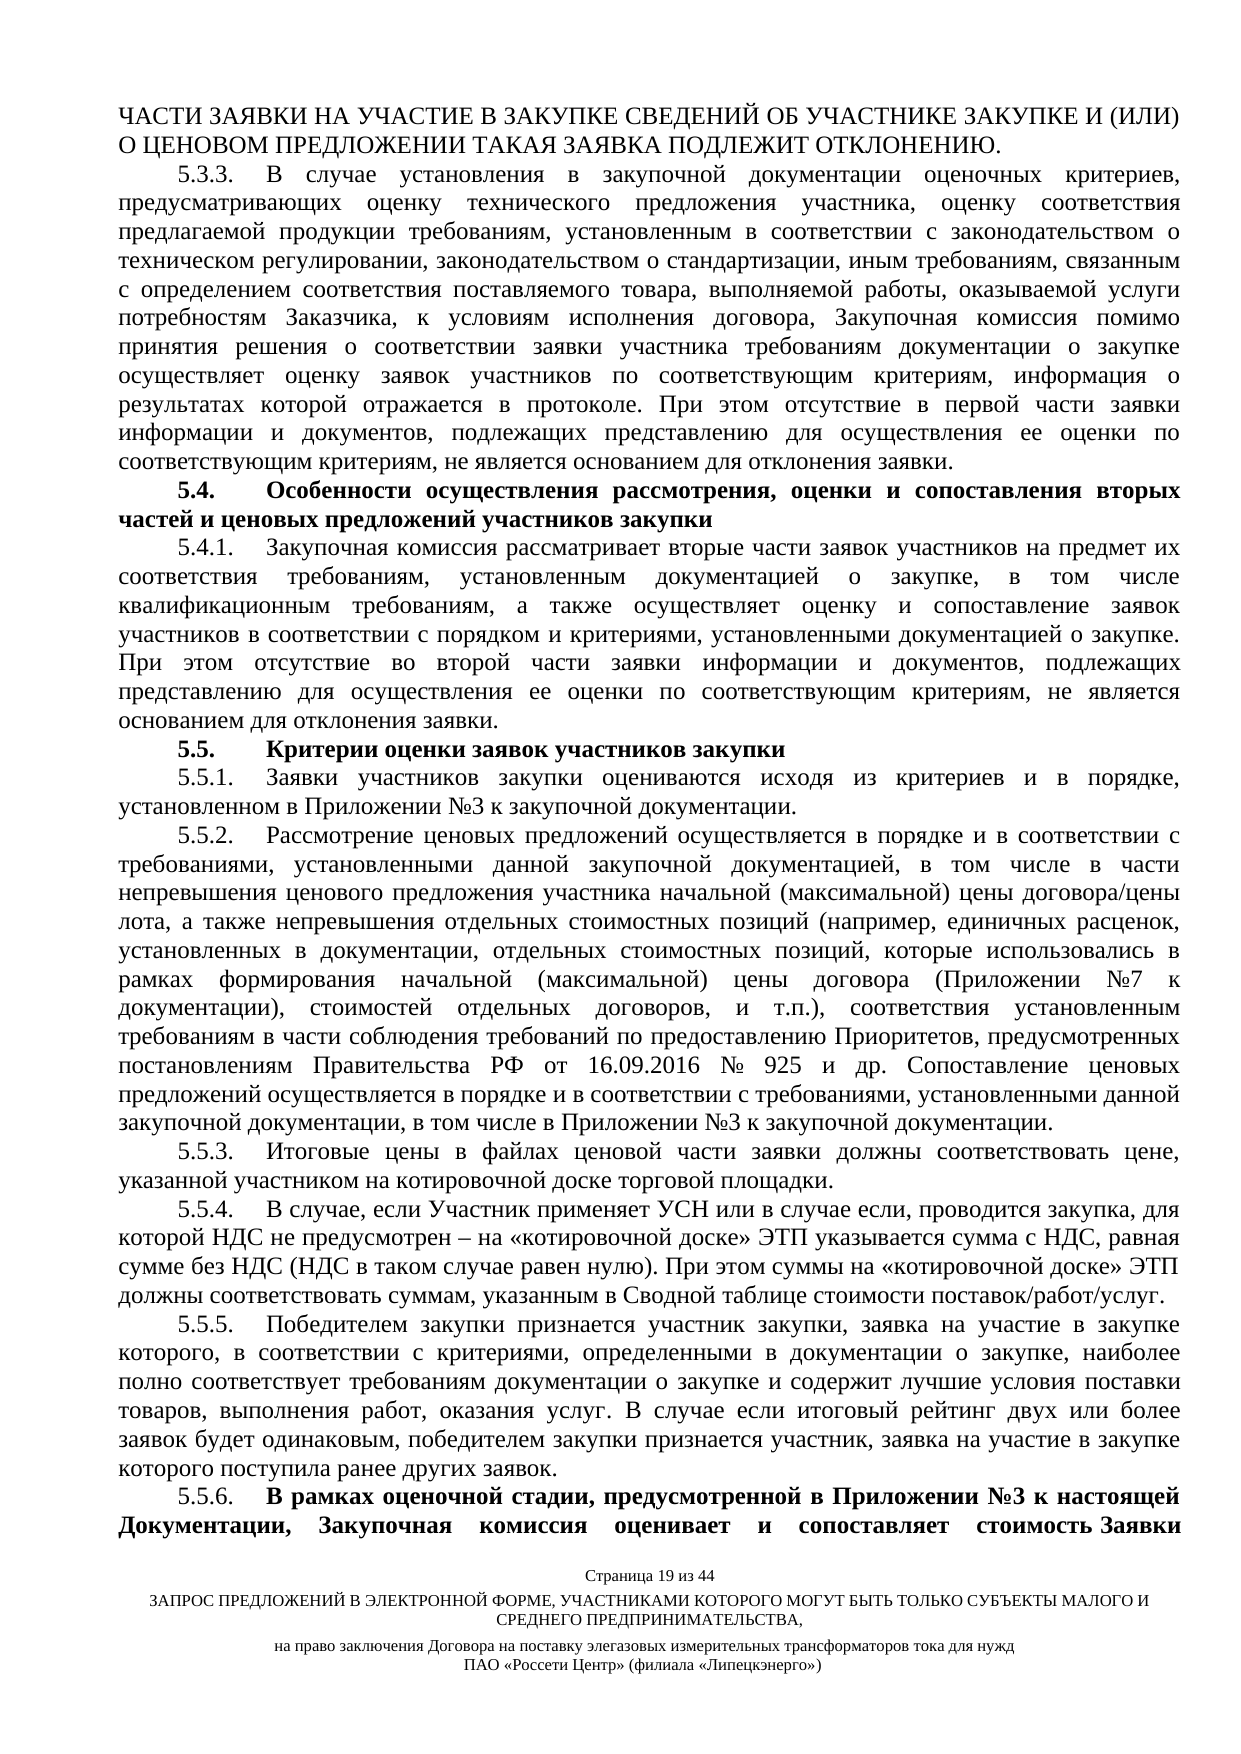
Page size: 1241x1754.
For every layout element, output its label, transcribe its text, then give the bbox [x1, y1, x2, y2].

subtitle Заявки участников закупки оцениваются исходя из критериев и в порядке, установленном в Приложении №3 к закупочной документации. [118, 762, 1181, 820]
subtitle Критерии оценки заявок участников закупки [118, 734, 1181, 762]
subtitle Закупочная комиссия рассматривает вторые части заявок участников на предмет их соответствия требованиям, установленным документацией о закупке, в том числе квалификационным требованиям, а также осуществляет оценку и сопоставление заявок участников в соответствии с порядком и критериями, установленными документацией о закупке. При этом отсутствие во второй части заявки информации и документов, подлежащих представлению для осуществления ее оценки по соответствующим критериям, не является основанием для отклонения заявки. [118, 532, 1181, 734]
subtitle В случае установления в закупочной документации оценочных критериев, предусматривающих оценку технического предложения участника, оценку соответствия предлагаемой продукции требованиям, установленным в соответствии с законодательством о техническом регулировании, законодательством о стандартизации, иным требованиям, связанным с определением соответствия поставляемого товара, выполняемой работы, оказываемой услуги потребностям Заказчика, к условиям исполнения договора, Закупочная комиссия помимо принятия решения о соответствии заявки участника требованиям документации о закупке осуществляет оценку заявок участников по соответствующим критериям, информация о результатах которой отражается в протоколе. При этом отсутствие в первой части заявки информации и документов, подлежащих представлению для осуществления ее оценки по соответствующим критериям, не является основанием для отклонения заявки. [118, 159, 1181, 475]
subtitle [118, 1481, 1181, 1539]
subtitle Особенности осуществления рассмотрения, оценки и сопоставления вторых частей и ценовых предложений участников закупки [118, 475, 1181, 532]
subtitle Победителем закупки признается участник закупки, заявка на участие в закупке которого, в соответствии с критериями, определенными в документации о закупке, наиболее полно соответствует требованиям документации о закупке и содержит лучшие условия поставки товаров, выполнения работ, оказания услуг. В случае если итоговый рейтинг двух или более заявок будет одинаковым, победителем закупки признается участник, заявка на участие в закупке которого поступила ранее других заявок. [118, 1309, 1181, 1481]
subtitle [118, 101, 1181, 159]
subtitle Итоговые цены в файлах ценовой части заявки должны соответствовать цене, указанной участником на котировочной доске торговой площадки. [118, 1136, 1181, 1194]
subtitle В случае, если Участник применяет УСН или в случае если, проводится закупка, для которой НДС не предусмотрен – на «котировочной доске» ЭТП указывается сумма с НДС, равная сумме без НДС (НДС в таком случае равен нулю). При этом суммы на «котировочной доске» ЭТП должны соответствовать суммам, указанным в Сводной таблице стоимости поставок/работ/услуг. [118, 1194, 1181, 1309]
subtitle Рассмотрение ценовых предложений осуществляется в порядке и в соответствии с требованиями, установленными данной закупочной документацией, в том числе в части непревышения ценового предложения участника начальной (максимальной) цены договора/цены лота, а также непревышения отдельных стоимостных позиций (например, единичных расценок, установленных в документации, отдельных стоимостных позиций, которые использовались в рамках формирования начальной (максимальной) цены договора (Приложении №7 к документации), стоимостей отдельных договоров, и т.п.), соответствия установленным требованиям в части соблюдения требований по предоставлению Приоритетов, предусмотренных постановлениям Правительства РФ от 16.09.2016 № 925 и др. Сопоставление ценовых предложений осуществляется в порядке и в соответствии с требованиями, установленными данной закупочной документации, в том числе в Приложении №3 к закупочной документации. [118, 820, 1181, 1136]
